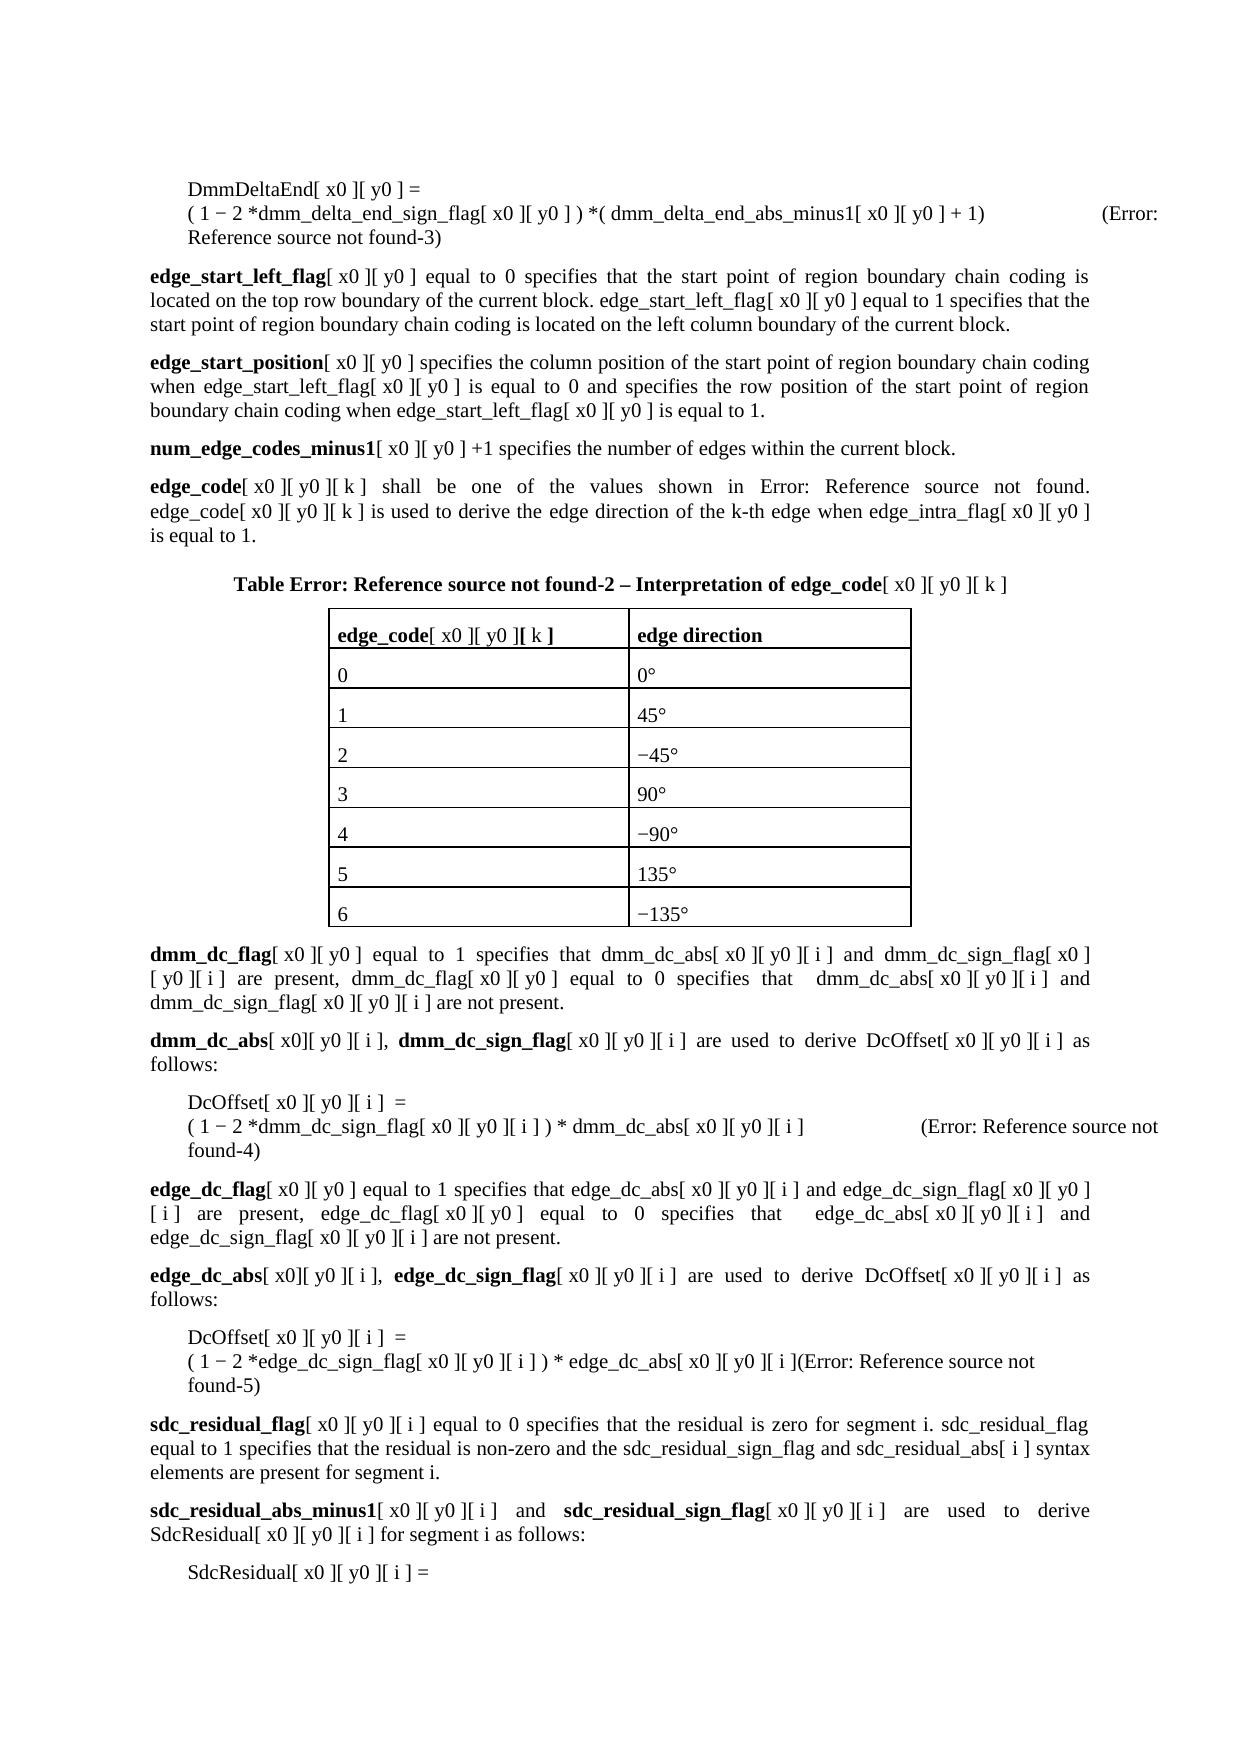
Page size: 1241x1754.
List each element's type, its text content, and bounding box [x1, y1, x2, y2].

table_cell 90° [630, 768, 910, 806]
table_cell 135° [630, 848, 910, 886]
table_cell 4 [330, 808, 628, 846]
table_cell 1 [330, 689, 628, 727]
text edge_dc_abs[ x0][ y0 ][ i ], edge_dc_sign_flag[ x0 ][ y0 ][ i ] are used to derive DcOffset[ x0 ][ y0 ][ i ] as follows: [150, 1263, 1090, 1311]
table_cell 2 [330, 728, 628, 767]
text sdc_residual_flag[ x0 ][ y0 ][ i ] equal to 0 specifies that the residual is zero for segment i. sdc_residual_flag equal to 1 specifies that the residual is non-zero and the sdc_residual_sign_flag and sdc_residual_abs[ i ] syntax elements are present for segment i. [150, 1412, 1090, 1484]
table_cell 0° [630, 649, 910, 687]
table_cell 5 [330, 848, 628, 886]
table_header edge_code[ x0 ][ y0 ][ k ] [330, 609, 628, 647]
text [187, 1560, 1090, 1584]
text sdc_residual_abs_minus1[ x0 ][ y0 ][ i ] and sdc_residual_sign_flag[ x0 ][ y0 ][ i ] are used to derive SdcResidual[ x0 ][ y0 ][ i ] for segment i as follows: [150, 1498, 1090, 1546]
text edge_start_left_flag[ x0 ][ y0 ] equal to 0 specifies that the start point of region boundary chain coding is located on the top row boundary of the current block. edge_start_left_flag[ x0 ][ y0 ] equal to 1 specifies that the start point of region boundary chain coding is located on the left column boundary of the current block. [150, 263, 1090, 336]
text dmm_dc_abs[ x0][ y0 ][ i ], dmm_dc_sign_flag[ x0 ][ y0 ][ i ] are used to derive DcOffset[ x0 ][ y0 ][ i ] as follows: [150, 1028, 1090, 1076]
table_cell 3 [330, 768, 628, 806]
text edge_start_position[ x0 ][ y0 ] specifies the column position of the start point of region boundary chain coding when edge_start_left_flag[ x0 ][ y0 ] is equal to 0 and specifies the row position of the start point of region boundary chain coding when edge_start_left_flag[ x0 ][ y0 ] is equal to 1. [150, 350, 1090, 422]
text num_edge_codes_minus1[ x0 ][ y0 ] +1 specifies the number of edges within the current block. [150, 436, 1090, 460]
text dmm_dc_flag[ x0 ][ y0 ] equal to 1 specifies that dmm_dc_abs[ x0 ][ y0 ][ i ] and dmm_dc_sign_flag[ x0 ][ y0 ][ i ] are present, dmm_dc_flag[ x0 ][ y0 ] equal to 0 specifies that dmm_dc_abs[ x0 ][ y0 ][ i ] and dmm_dc_sign_flag[ x0 ][ y0 ][ i ] are not present. [150, 942, 1090, 1014]
table_cell 6 [330, 888, 628, 926]
table_cell −90° [630, 808, 910, 846]
table_header edge direction [630, 609, 910, 647]
table_cell 0 [330, 649, 628, 687]
text edge_dc_flag[ x0 ][ y0 ] equal to 1 specifies that edge_dc_abs[ x0 ][ y0 ][ i ] and edge_dc_sign_flag[ x0 ][ y0 ][ i ] are present, edge_dc_flag[ x0 ][ y0 ] equal to 0 specifies that edge_dc_abs[ x0 ][ y0 ][ i ] and edge_dc_sign_flag[ x0 ][ y0 ][ i ] are not present. [150, 1177, 1090, 1249]
table_cell 45° [630, 689, 910, 727]
table_cell −135° [630, 888, 910, 926]
table_cell −45° [630, 728, 910, 767]
